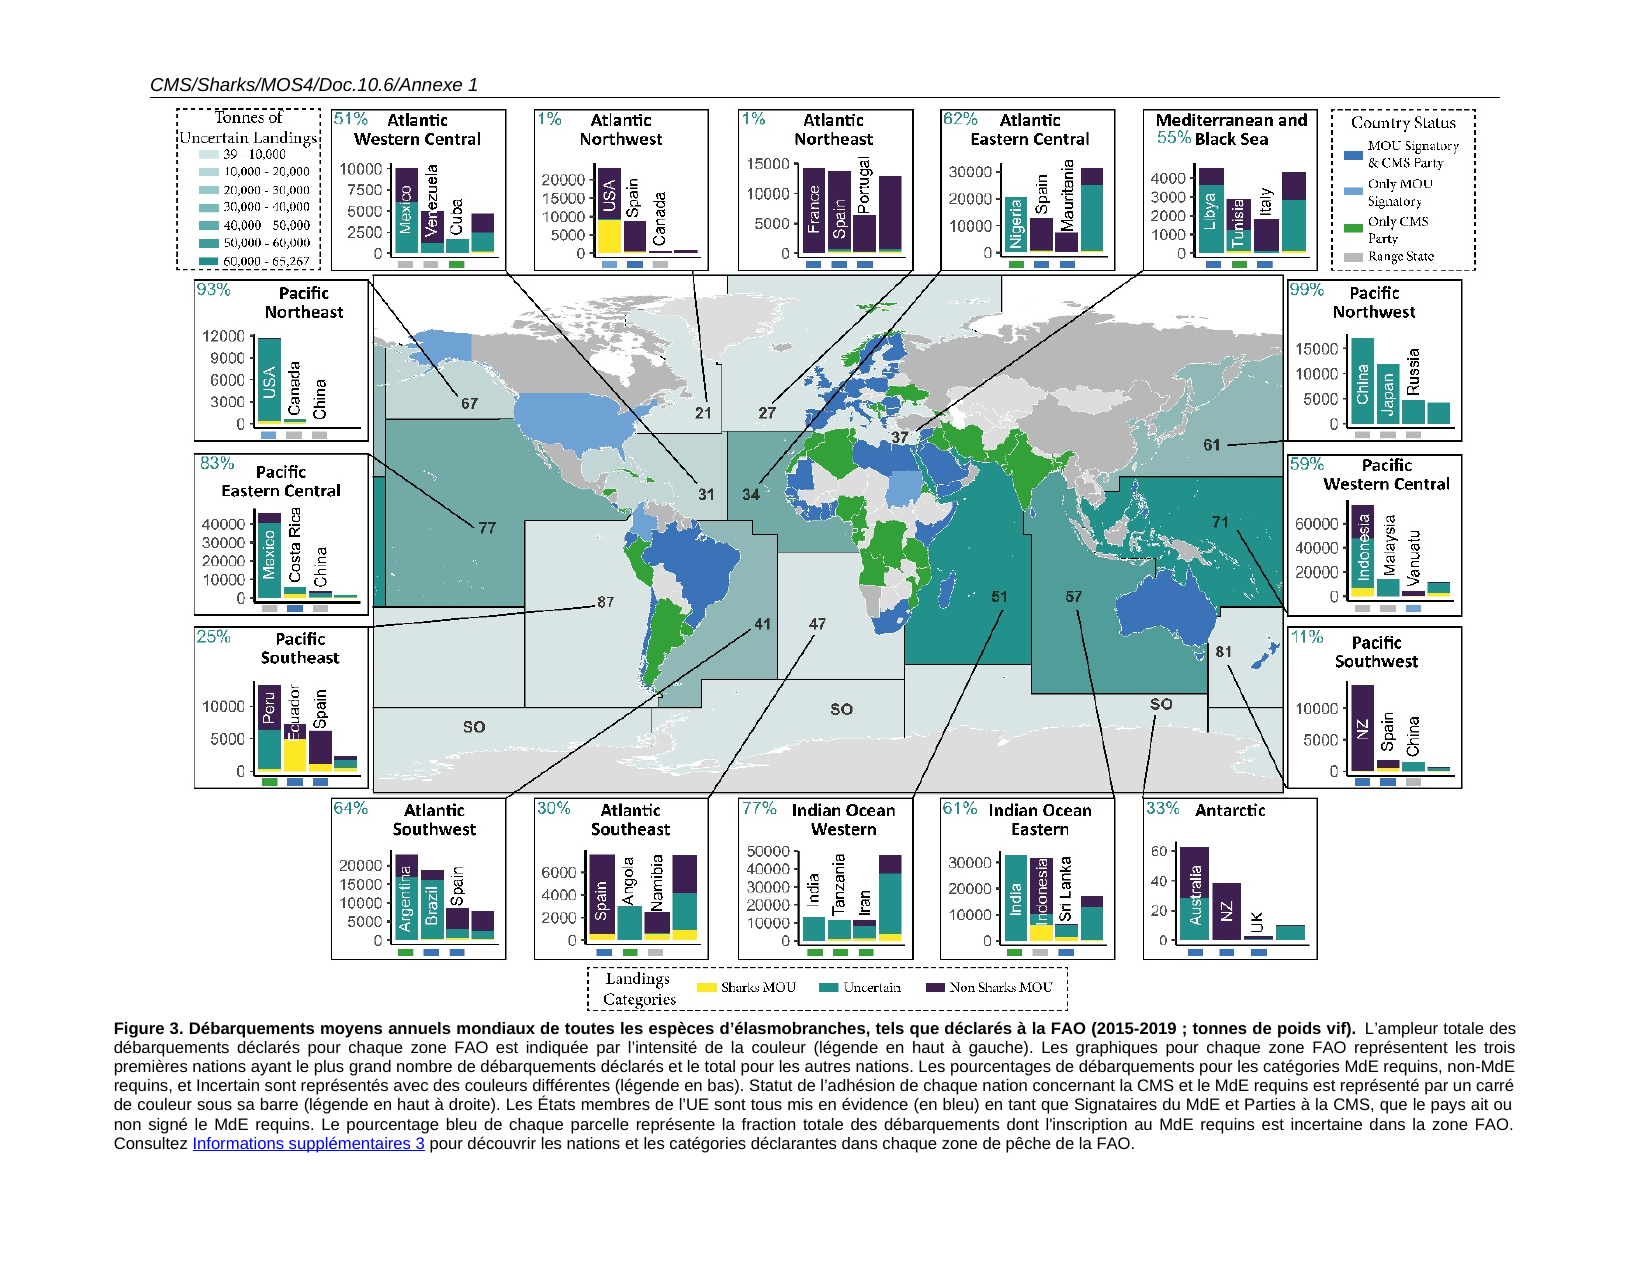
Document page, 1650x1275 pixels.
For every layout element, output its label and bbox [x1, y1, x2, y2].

picture [160, 104, 1490, 1019]
